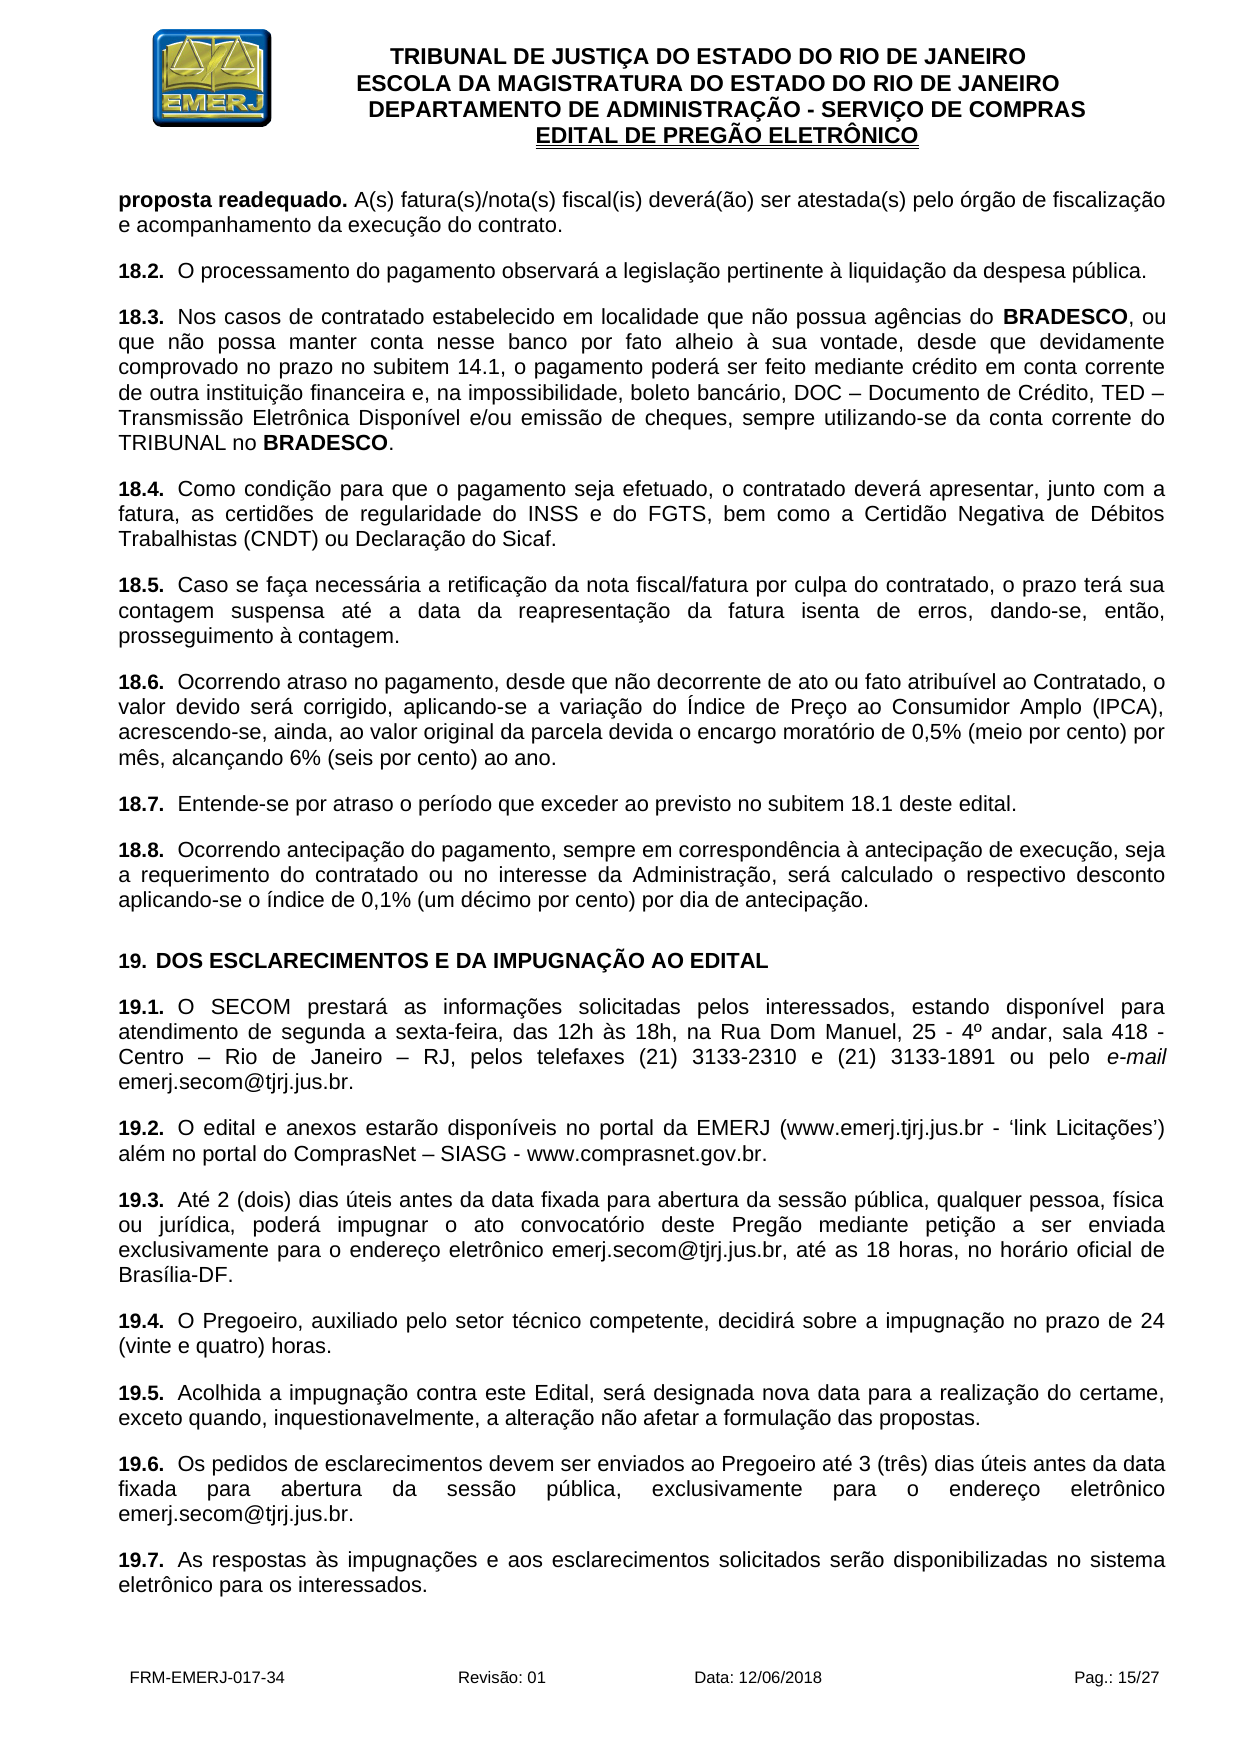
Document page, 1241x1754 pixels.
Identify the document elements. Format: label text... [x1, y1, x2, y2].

list Caso se faça necessária a retificação da nota fiscal/fatura por culpa do contratado, o prazo terá sua contagem suspensa até a data da reapresentação da fatura isenta de erros, dando-se, então, prosseguimento à contagem. [118, 572, 1166, 648]
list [118, 186, 1166, 237]
list DOS ESCLARECIMENTOS E DA IMPUGNAÇÃO AO EDITAL [118, 947, 1166, 973]
list Ocorrendo antecipação do pagamento, sempre em correspondência à antecipação de execução, seja a requerimento do contratado ou no interesse da Administração, será calculado o respectivo desconto aplicando-se o índice de 0,1% (um décimo por cento) por dia de antecipação. [118, 836, 1166, 912]
list Acolhida a impugnação contra este Edital, será designada nova data para a realização do certame, exceto quando, inquestionavelmente, a alteração não afetar a formulação das propostas. [118, 1379, 1166, 1430]
list Até 2 (dois) dias úteis antes da data fixada para abertura da sessão pública, qualquer pessoa, física ou jurídica, poderá impugnar o ato convocatório deste Pregão mediante petição a ser enviada exclusivamente para o endereço eletrônico emerj.secom@tjrj.jus.br, até as 18 horas, no horário oficial de Brasília-DF. [118, 1186, 1166, 1287]
list O SECOM prestará as informações solicitadas pelos interessados, estando disponível para atendimento de segunda a sexta-feira, das 12h às 18h, na Rua Dom Manuel, 25 - 4º andar, sala 418 - Centro – Rio de Janeiro – RJ, pelos telefaxes (21) 3133-2310 e (21) 3133-1891 ou pelo e-mail emerj.secom@tjrj.jus.br. [118, 993, 1166, 1094]
list Ocorrendo atraso no pagamento, desde que não decorrente de ato ou fato atribuível ao Contratado, o valor devido será corrigido, aplicando-se a variação do Índice de Preço ao Consumidor Amplo (IPCA), acrescendo-se, ainda, ao valor original da parcela devida o encargo moratório de 0,5% (meio por cento) por mês, alcançando 6% (seis por cento) ao ano. [118, 669, 1166, 769]
list Como condição para que o pagamento seja efetuado, o contratado deverá apresentar, junto com a fatura, as certidões de regularidade do INSS e do FGTS, bem como a Certidão Negativa de Débitos Trabalhistas (CNDT) ou Declaração do Sicaf. [118, 476, 1166, 551]
list O edital e anexos estarão disponíveis no portal da EMERJ (www.emerj.tjrj.jus.br - ‘link Licitações’) além no portal do ComprasNet – SIASG - www.comprasnet.gov.br. [118, 1115, 1166, 1166]
list Nos casos de contratado estabelecido em localidade que não possua agências do BRADESCO, ou que não possa manter conta nesse banco por fato alheio à sua vontade, desde que devidamente comprovado no prazo no subitem 14.1, o pagamento poderá ser feito mediante crédito em conta corrente de outra instituição financeira e, na impossibilidade, boleto bancário, DOC – Documento de Crédito, TED –Transmissão Eletrônica Disponível e/ou emissão de cheques, sempre utilizando-se da conta corrente do TRIBUNAL no BRADESCO. [118, 304, 1166, 455]
list O Pregoeiro, auxiliado pelo setor técnico competente, decidirá sobre a impugnação no prazo de 24 (vinte e quatro) horas. [118, 1308, 1166, 1358]
list As respostas às impugnações e aos esclarecimentos solicitados serão disponibilizadas no sistema eletrônico para os interessados. [118, 1547, 1166, 1597]
list Entende-se por atraso o período que exceder ao previsto no subitem 18.1 deste edital. [118, 790, 1166, 816]
list O processamento do pagamento observará a legislação pertinente à liquidação da despesa pública. [118, 258, 1166, 283]
list Os pedidos de esclarecimentos devem ser enviados ao Pregoeiro até 3 (três) dias úteis antes da data fixada para abertura da sessão pública, exclusivamente para o endereço eletrônico emerj.secom@tjrj.jus.br. [118, 1451, 1166, 1526]
